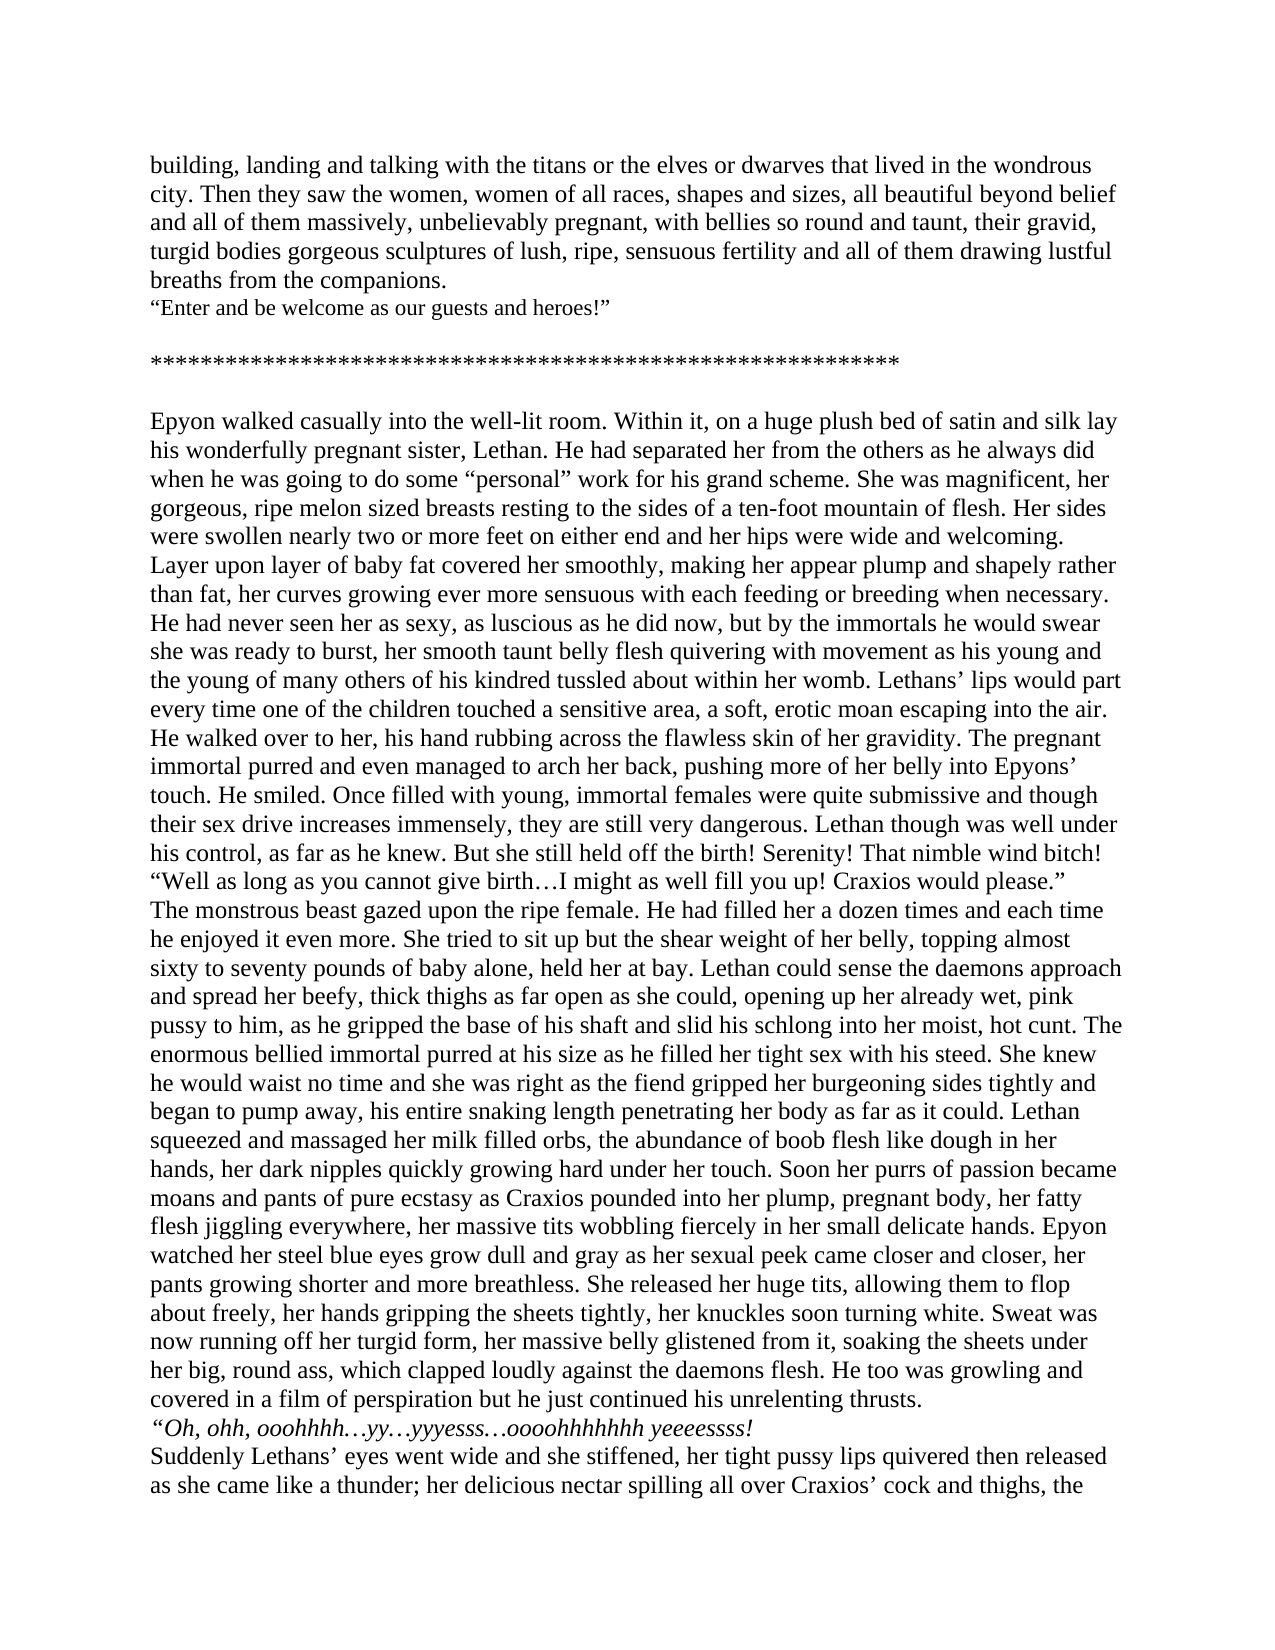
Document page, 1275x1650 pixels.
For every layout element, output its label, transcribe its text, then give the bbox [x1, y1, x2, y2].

text The monstrous beast gazed upon the ripe female. He had filled her a dozen times and each time he enjoyed it even more. She tried to sit up but the shear weight of her belly, topping almost sixty to seventy pounds of baby alone, held her at bay. Lethan could sense the daemons approach and spread her beefy, thick thighs as far open as she could, opening up her already wet, pink pussy to him, as he gripped the base of his shaft and slid his schlong into her moist, hot cunt. The enormous bellied immortal purred at his size as he filled her tight sex with his steed. She knew he would waist no time and she was right as the fiend gripped her burgeoning sides tightly and began to pump away, his entire snaking length penetrating her body as far as it could. Lethan squeezed and massaged her milk filled orbs, the abundance of boob flesh like dough in her hands, her dark nipples quickly growing hard under her touch. Soon her purrs of passion became moans and pants of pure ecstasy as Craxios pounded into her plump, pregnant body, her fatty flesh jiggling everywhere, her massive tits wobbling fiercely in her small delicate hands. Epyon watched her steel blue eyes grow dull and gray as her sexual peek came closer and closer, her pants growing shorter and more breathless. She released her huge tits, allowing them to flop about freely, her hands gripping the sheets tightly, her knuckles soon turning white. Sweat was now running off her turgid form, her massive belly glistened from it, soaking the sheets under her big, round ass, which clapped loudly against the daemons flesh. He too was growling and covered in a film of perspiration but he just continued his unrelenting thrusts. [150, 895, 1125, 1413]
text “Enter and be welcome as our guests and heroes!” [150, 294, 1125, 320]
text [150, 150, 1125, 294]
text ************************************************************ [150, 349, 1125, 378]
text “Oh, ohh, ooohhhh…yy…yyyesss…oooohhhhhhh yeeeessss! [150, 1413, 1125, 1441]
text Epyon walked casually into the well-lit room. Within it, on a huge plush bed of satin and silk lay his wonderfully pregnant sister, Lethan. He had separated her from the others as he always did when he was going to do some “personal” work for his grand scheme. She was magnificent, her gorgeous, ripe melon sized breasts resting to the sides of a ten-foot mountain of flesh. Her sides were swollen nearly two or more feet on either end and her hips were wide and welcoming. Layer upon layer of baby fat covered her smoothly, making her appear plump and shapely rather than fat, her curves growing ever more sensuous with each feeding or breeding when necessary. He had never seen her as sexy, as luscious as he did now, but by the immortals he would swear she was ready to burst, her smooth taunt belly flesh quivering with movement as his young and the young of many others of his kindred tussled about within her womb. Lethans’ lips would part every time one of the children touched a sensitive area, a soft, erotic moan escaping into the air. He walked over to her, his hand rubbing across the flawless skin of her gravidity. The pregnant immortal purred and even managed to arch her back, pushing more of her belly into Epyons’ touch. He smiled. Once filled with young, immortal females were quite submissive and though their sex drive increases immensely, they are still very dangerous. Lethan though was well under his control, as far as he knew. But she still held off the birth! Serenity! That nimble wind bitch! [150, 406, 1125, 866]
text “Well as long as you cannot give birth…I might as well fill you up! Craxios would please.” [150, 866, 1125, 895]
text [150, 1441, 1125, 1499]
